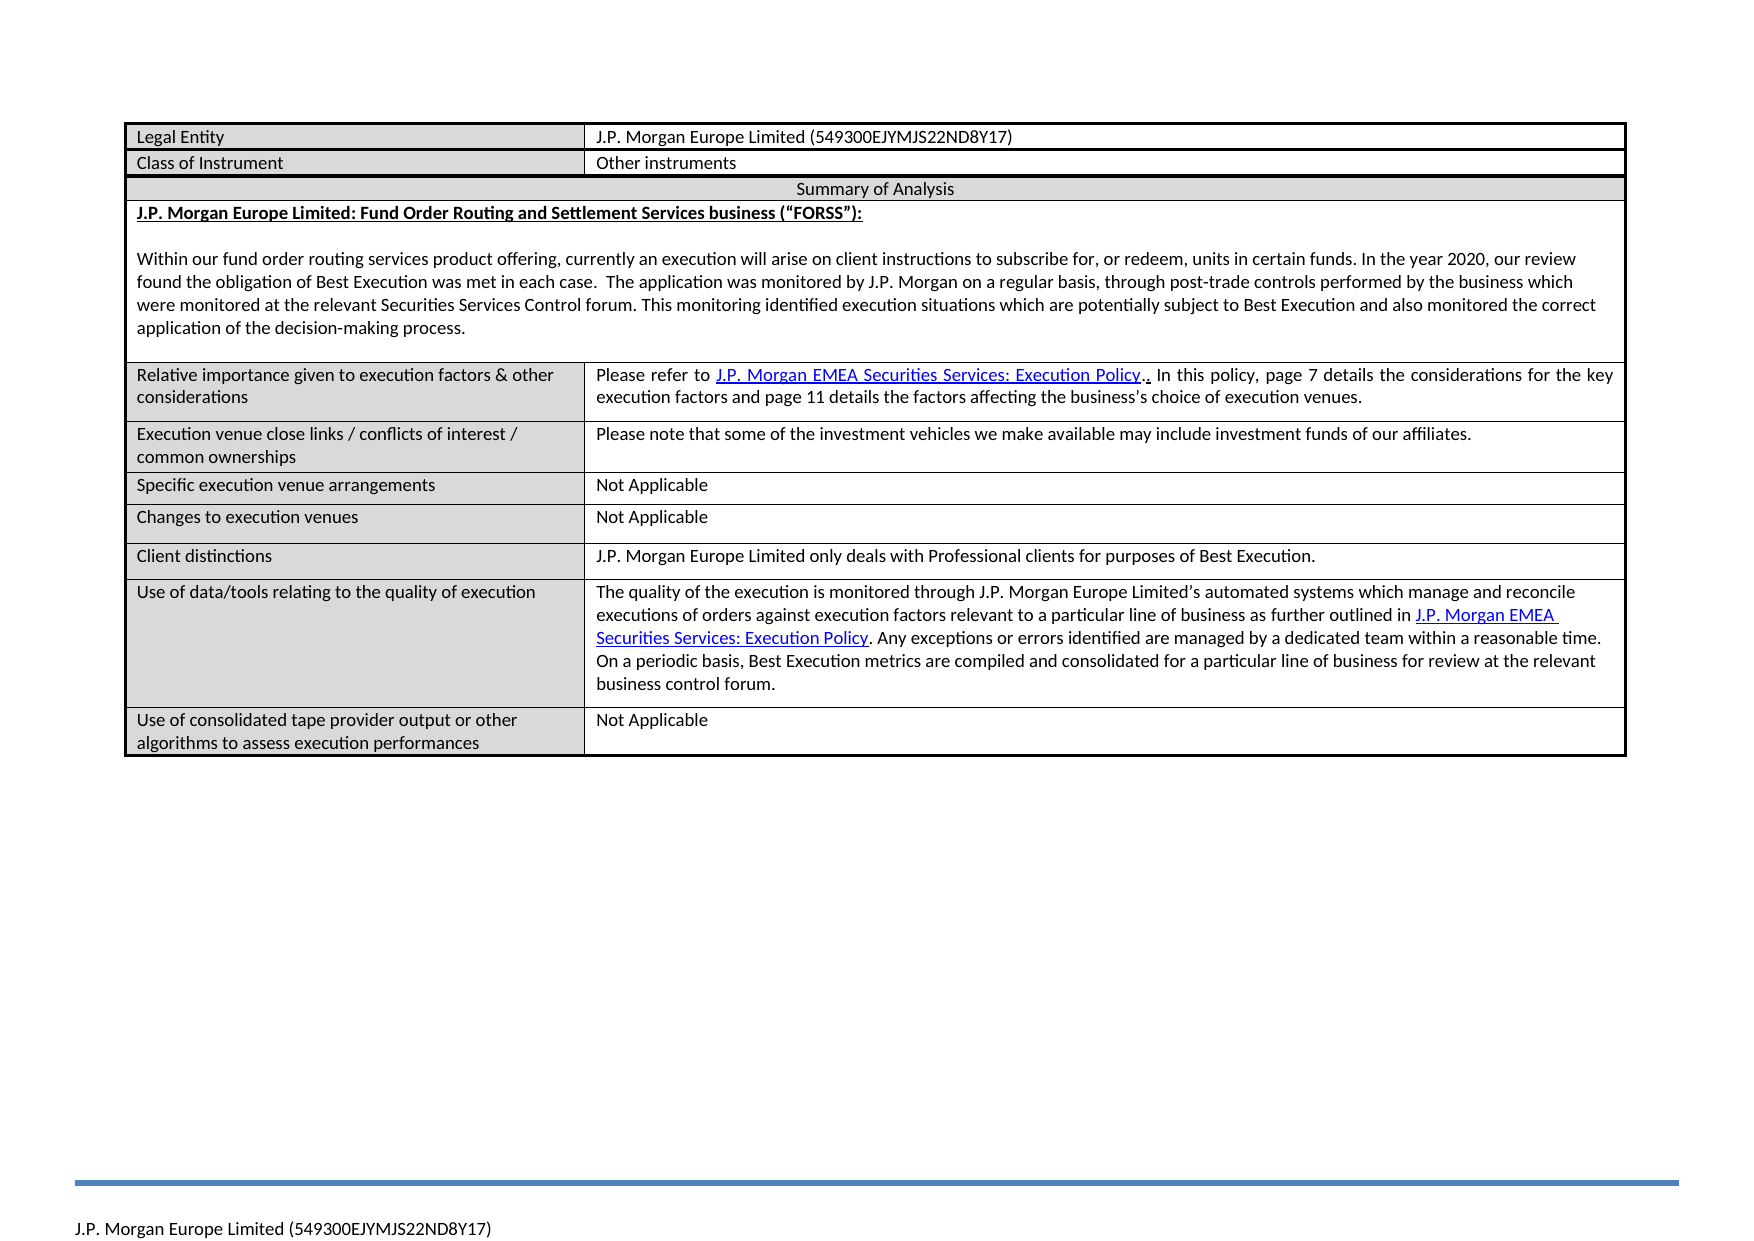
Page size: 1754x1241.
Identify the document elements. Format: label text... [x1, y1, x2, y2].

table_cell Class of Instrument [127, 151, 584, 174]
table_cell Not Applicable [585, 473, 1624, 504]
table_cell Not Applicable [585, 708, 1624, 754]
table_cell The quality of the execution is monitored through J.P. Morgan Europe Limited’s automated systems which manage and reconcile executions of orders against execution factors relevant to a particular line of business as further outlined in J.P. Morgan EMEA Securities Services: Execution Policy. Any exceptions or errors identified are managed by a dedicated team within a reasonable time. On a periodic basis, Best Execution metrics are compiled and consolidated for a particular line of business for review at the relevant business control forum. [585, 580, 1624, 707]
table_cell Please note that some of the investment vehicles we make available may include investment funds of our affiliates. [585, 422, 1624, 472]
table_cell Use of consolidated tape provider output or other algorithms to assess execution performances [127, 708, 584, 754]
table_cell Changes to execution venues [127, 505, 584, 543]
table_cell Relative importance given to execution factors & other considerations [127, 363, 584, 421]
table_cell Not Applicable [585, 505, 1624, 543]
table_cell J.P. Morgan Europe Limited: Fund Order Routing and Settlement Services business (“FORSS”): Within our fund order routing services product offering, currently an execution will arise on client instructions to subscribe for, or redeem, units in certain funds. In the year 2020, our review found the obligation of Best Execution was met in each case. The application was monitored by J.P. Morgan on a regular basis, through post-trade controls performed by the business which were monitored at the relevant Securities Services Control forum. This monitoring identified execution situations which are potentially subject to Best Execution and also monitored the correct application of the decision-making process. [127, 201, 1624, 362]
table_cell Other instruments [585, 151, 1624, 174]
table_cell Please refer to J.P. Morgan EMEA Securities Services: Execution Policy.. In this policy, page 7 details the considerations for the key execution factors and page 11 details the factors affecting the business’s choice of execution venues. [585, 363, 1624, 421]
table_header Legal Entity [127, 125, 584, 148]
table_cell Summary of Analysis [127, 178, 1624, 200]
table_cell Specific execution venue arrangements [127, 473, 584, 504]
table_cell Use of data/tools relating to the quality of execution [127, 580, 584, 707]
table_cell Execution venue close links / conflicts of interest / common ownerships [127, 422, 584, 472]
table_cell Client distinctions [127, 544, 584, 579]
table_cell J.P. Morgan Europe Limited only deals with Professional clients for purposes of Best Execution. [585, 544, 1624, 579]
table_header J.P. Morgan Europe Limited (549300EJYMJS22ND8Y17) [585, 125, 1624, 148]
